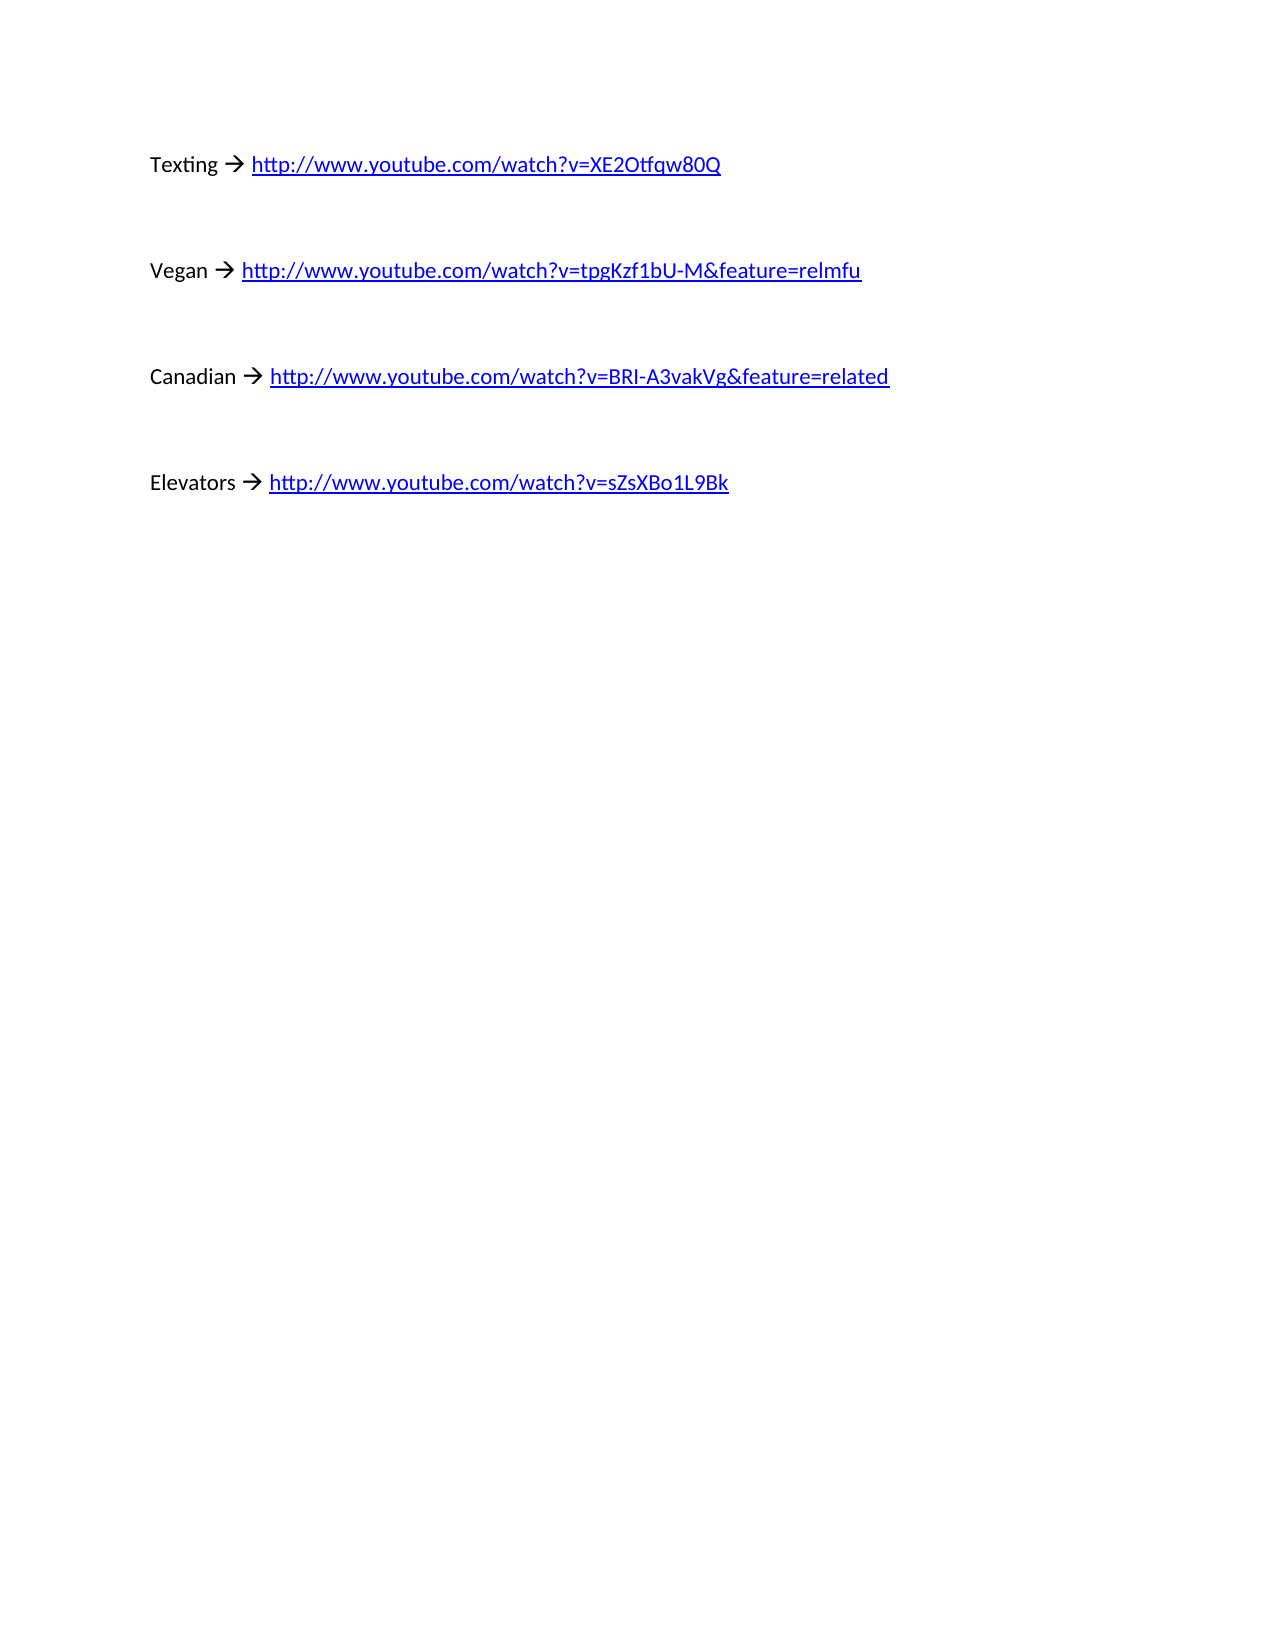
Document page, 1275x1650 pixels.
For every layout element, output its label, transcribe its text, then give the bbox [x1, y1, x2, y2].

text Vegan http://www.youtube.com/watch?v=tpgKzf1bU-M&feature=relmfu [150, 256, 1125, 284]
text Texting http://www.youtube.com/watch?v=XE2Otfqw80Q [150, 150, 1125, 178]
text Canadian http://www.youtube.com/watch?v=BRI-A3vakVg&feature=related [150, 362, 1125, 390]
text Elevators http://www.youtube.com/watch?v=sZsXBo1L9Bk [150, 468, 1125, 496]
